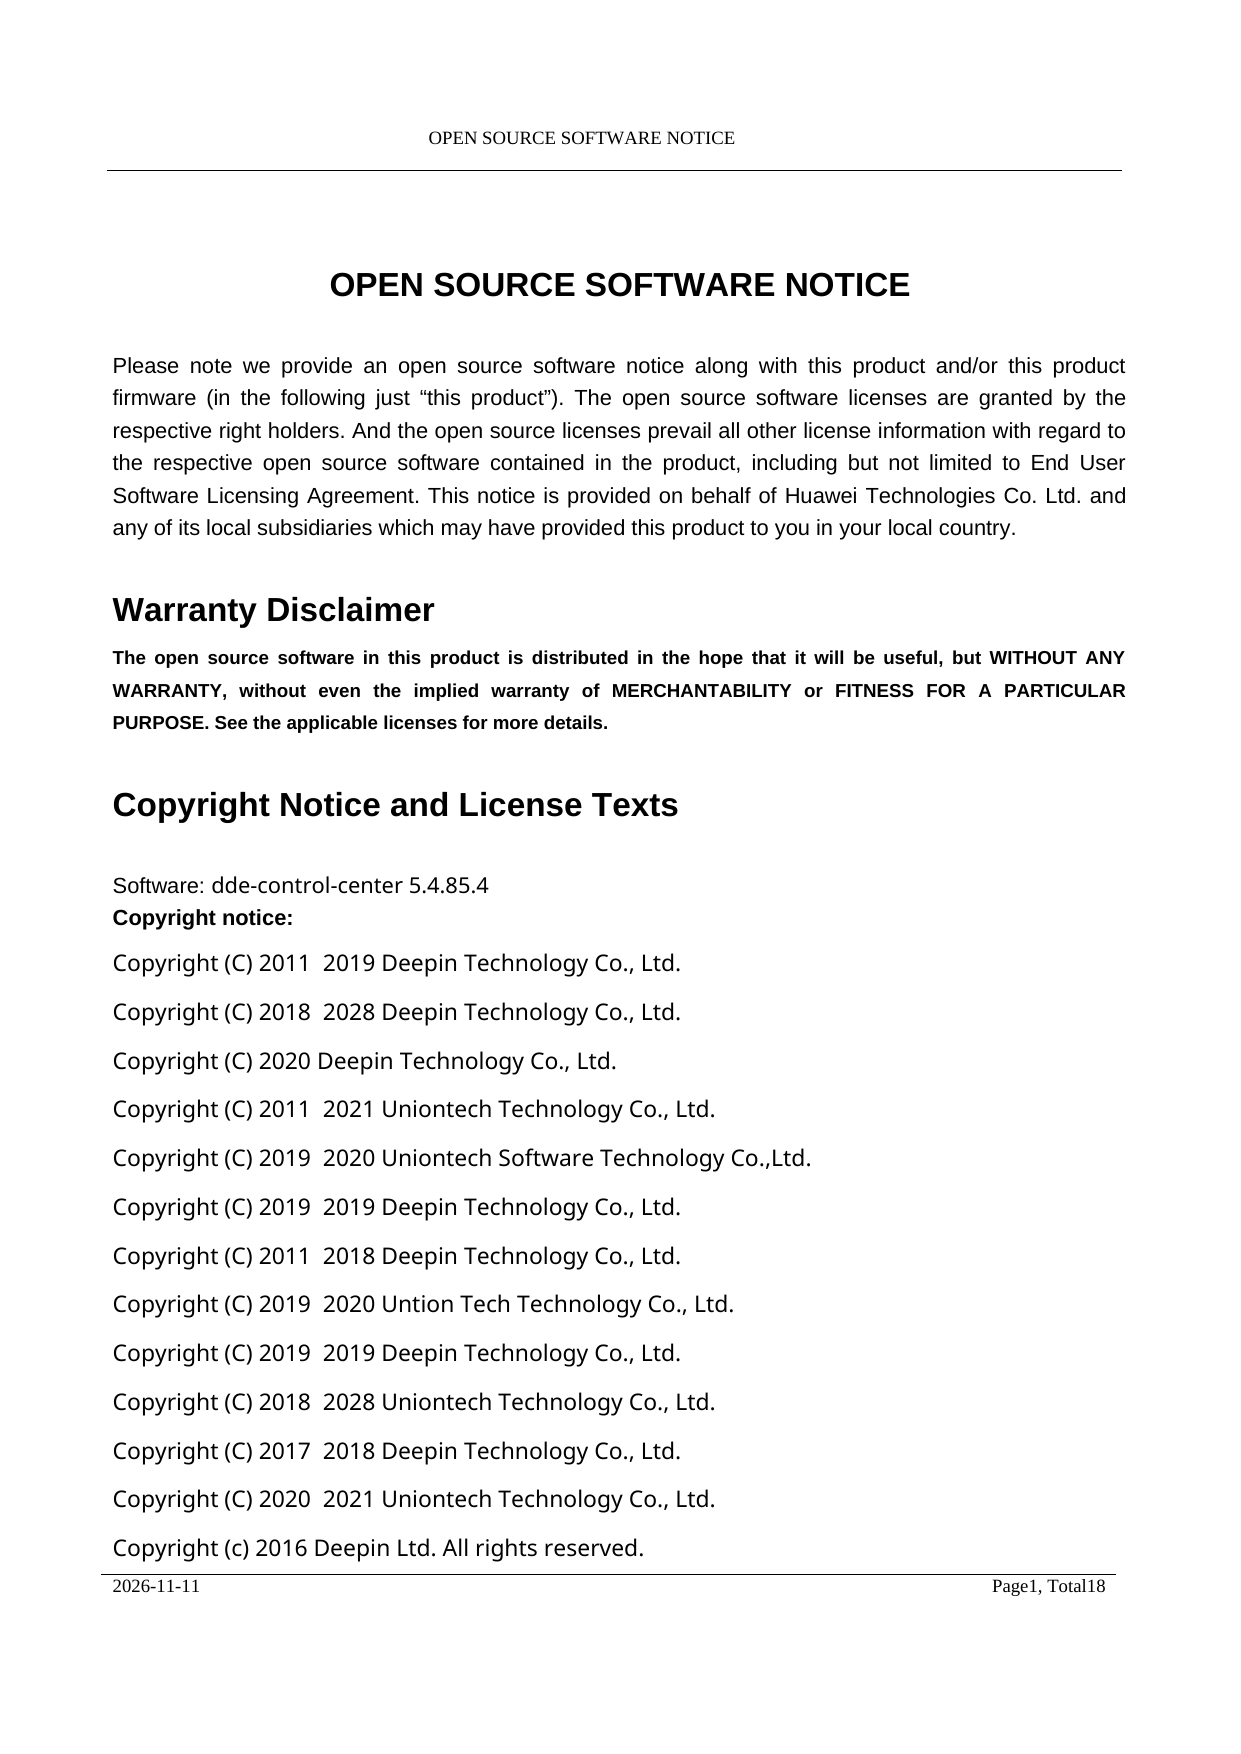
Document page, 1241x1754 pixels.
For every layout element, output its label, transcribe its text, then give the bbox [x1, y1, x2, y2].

text Warranty Disclaimer [112, 576, 1128, 641]
text Copyright notice: [112, 901, 1128, 934]
text The open source software in this product is distributed in the hope that it will be useful, but WITHOUT ANY WARRANTY, without even the implied warranty of MERCHANTABILITY or FITNESS FOR A PARTICULAR PURPOSE. See the applicable licenses for more details. [112, 641, 1128, 739]
text Copyright Notice and License Texts [112, 771, 1128, 836]
text OPEN SOURCE SOFTWARE NOTICE [112, 251, 1128, 316]
text Please note we provide an open source software notice along with this product and/or this product firmware (in the following just “this product”). The open source software licenses are granted by the respective right holders. And the open source licenses prevail all other license information with regard to the respective open source software contained in the product, including but not limited to End User Software Licensing Agreement. This notice is provided on behalf of Huawei Technologies Co. Ltd. and any of its local subsidiaries which may have provided this product to you in your local country. [112, 349, 1128, 544]
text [112, 947, 1128, 1564]
text Software: dde-control-center 5.4.85.4 [112, 869, 1128, 901]
